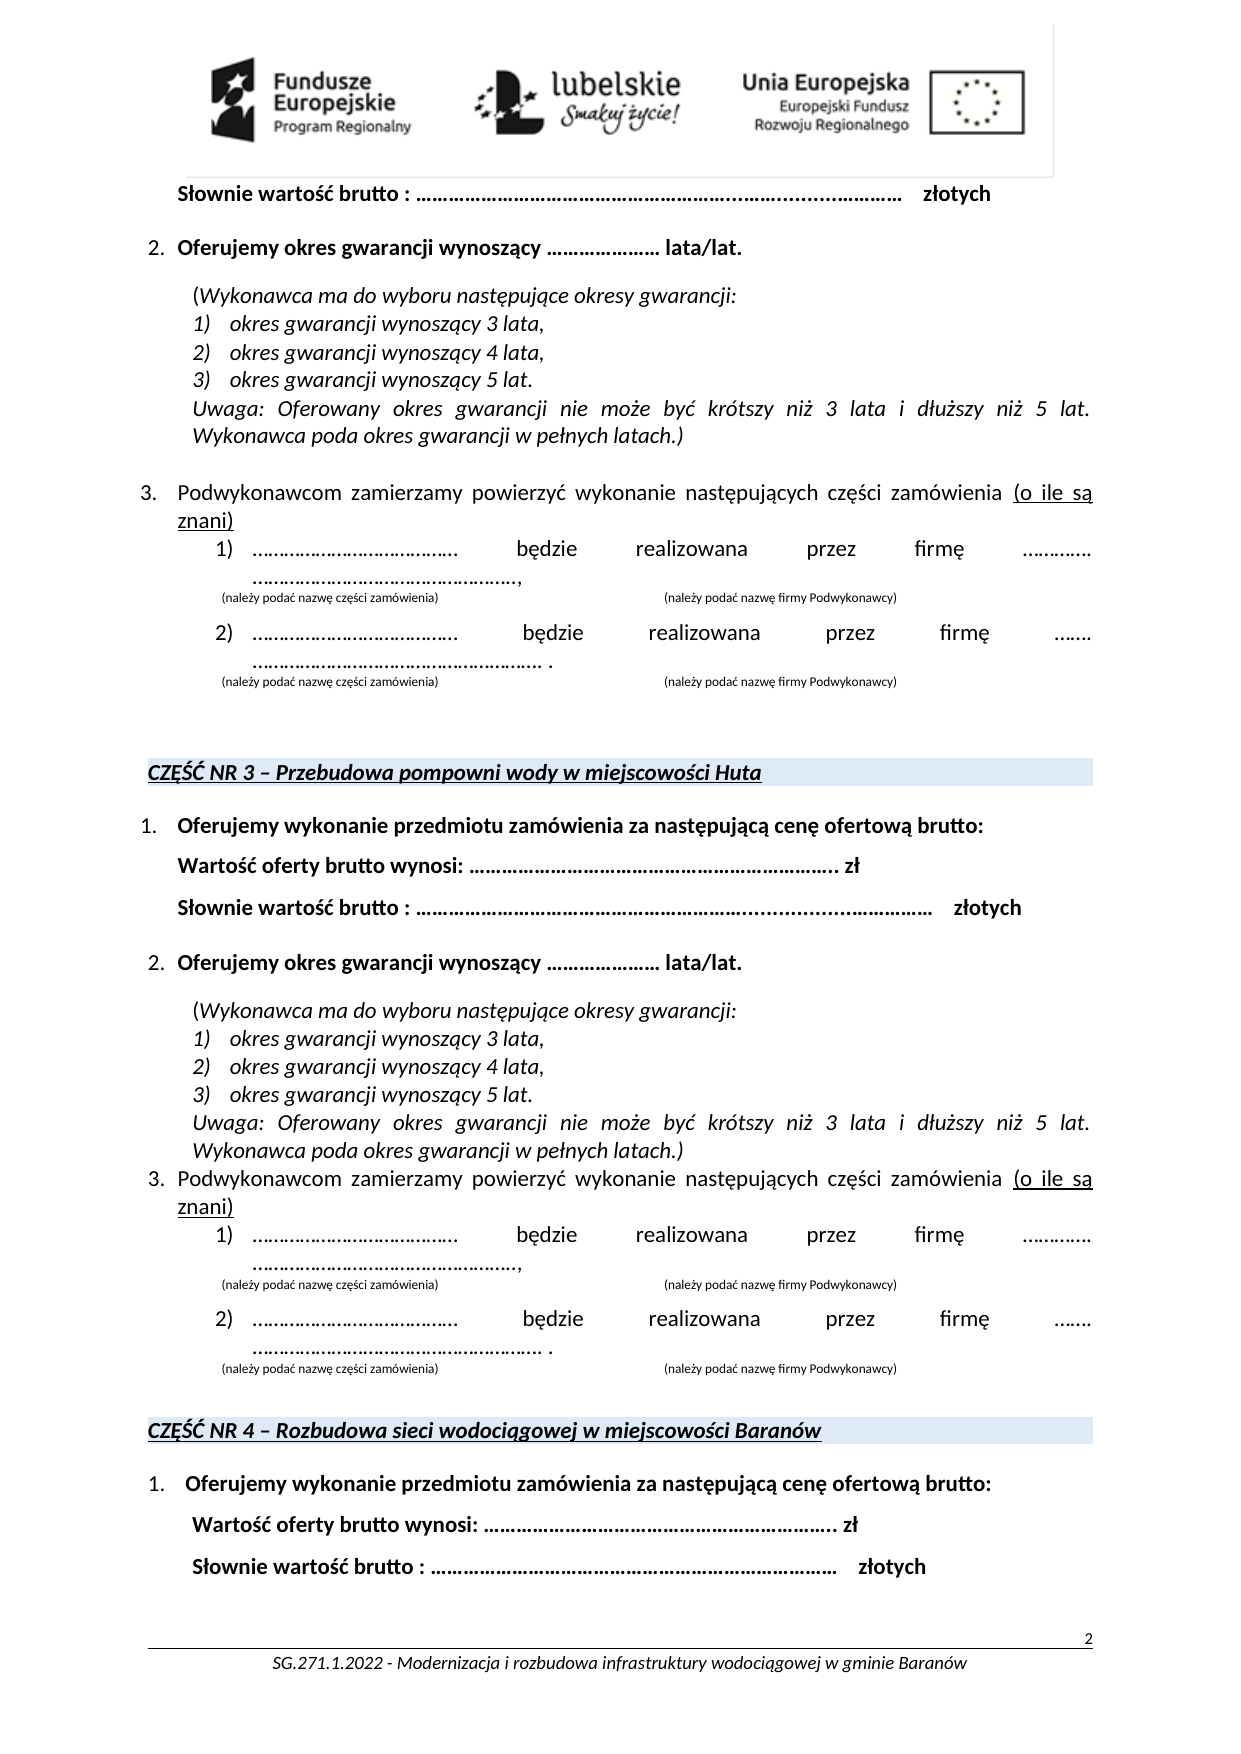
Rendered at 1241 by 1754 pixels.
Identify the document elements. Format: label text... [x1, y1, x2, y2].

text (należy podać nazwę części zamówienia) (należy podać nazwę firmy Podwykonawcy) [148, 1361, 1093, 1388]
text (Wykonawca ma do wyboru następujące okresy gwarancji: [192, 996, 1093, 1024]
list okres gwarancji wynoszący 4 lata, [192, 338, 1093, 366]
list ………………………………… będzie realizowana przez firmę …….………………………………………………. . [215, 618, 1093, 674]
list okres gwarancji wynoszący 3 lata, [192, 1024, 1093, 1052]
picture [185, 24, 1055, 179]
list Oferujemy okres gwarancji wynoszący ………………… lata/lat. [148, 948, 1093, 976]
list Podwykonawcom zamierzamy powierzyć wykonanie następujących części zamówienia (o ile są znani) [140, 478, 1093, 534]
list okres gwarancji wynoszący 4 lata, [192, 1052, 1093, 1080]
text (należy podać nazwę części zamówienia) (należy podać nazwę firmy Podwykonawcy) [148, 674, 1093, 702]
text (należy podać nazwę części zamówienia) (należy podać nazwę firmy Podwykonawcy) [148, 590, 1093, 618]
text CZĘŚĆ NR 3 – Przebudowa pompowni wody w miejscowości Huta [148, 758, 1093, 786]
text Słownie wartość brutto : ………………………………………………………………… złotych [192, 1552, 1093, 1580]
list okres gwarancji wynoszący 5 lat. [192, 366, 1093, 394]
list ………………………………… będzie realizowana przez firmę ………….………………………………………….., [215, 534, 1093, 590]
list Podwykonawcom zamierzamy powierzyć wykonanie następujących części zamówienia (o ile są znani) [148, 1164, 1093, 1220]
text Słownie wartość brutto : …………………………………………………...……..........………… złotych [177, 179, 1093, 207]
text Wartość oferty brutto wynosi: ……………………………………………………….. zł [192, 1510, 1093, 1538]
text Uwaga: Oferowany okres gwarancji nie może być krótszy niż 3 lata i dłuższy niż 5 lat. Wykonawca poda okres gwarancji w pełnych latach.) [192, 394, 1093, 450]
list Oferujemy wykonanie przedmiotu zamówienia za następującą cenę ofertową brutto: [140, 811, 1093, 839]
text Słownie wartość brutto : ……………………………………………………..................…………… złotych [177, 893, 1093, 921]
list ………………………………… będzie realizowana przez firmę ………….………………………………………….., [215, 1220, 1093, 1276]
list ………………………………… będzie realizowana przez firmę …….………………………………………………. . [215, 1304, 1093, 1361]
text (Wykonawca ma do wyboru następujące okresy gwarancji: [192, 282, 1093, 309]
list okres gwarancji wynoszący 5 lat. [192, 1080, 1093, 1108]
list okres gwarancji wynoszący 3 lata, [192, 309, 1093, 338]
text CZĘŚĆ NR 4 – Rozbudowa sieci wodociągowej w miejscowości Baranów [148, 1417, 1093, 1444]
list Oferujemy okres gwarancji wynoszący ………………… lata/lat. [148, 233, 1093, 261]
list Oferujemy wykonanie przedmiotu zamówienia za następującą cenę ofertową brutto: [148, 1469, 1093, 1498]
text (należy podać nazwę części zamówienia) (należy podać nazwę firmy Podwykonawcy) [148, 1276, 1093, 1304]
text Wartość oferty brutto wynosi: ………………………………………………………….. zł [177, 851, 1093, 879]
text Uwaga: Oferowany okres gwarancji nie może być krótszy niż 3 lata i dłuższy niż 5 lat. Wykonawca poda okres gwarancji w pełnych latach.) [192, 1108, 1093, 1164]
